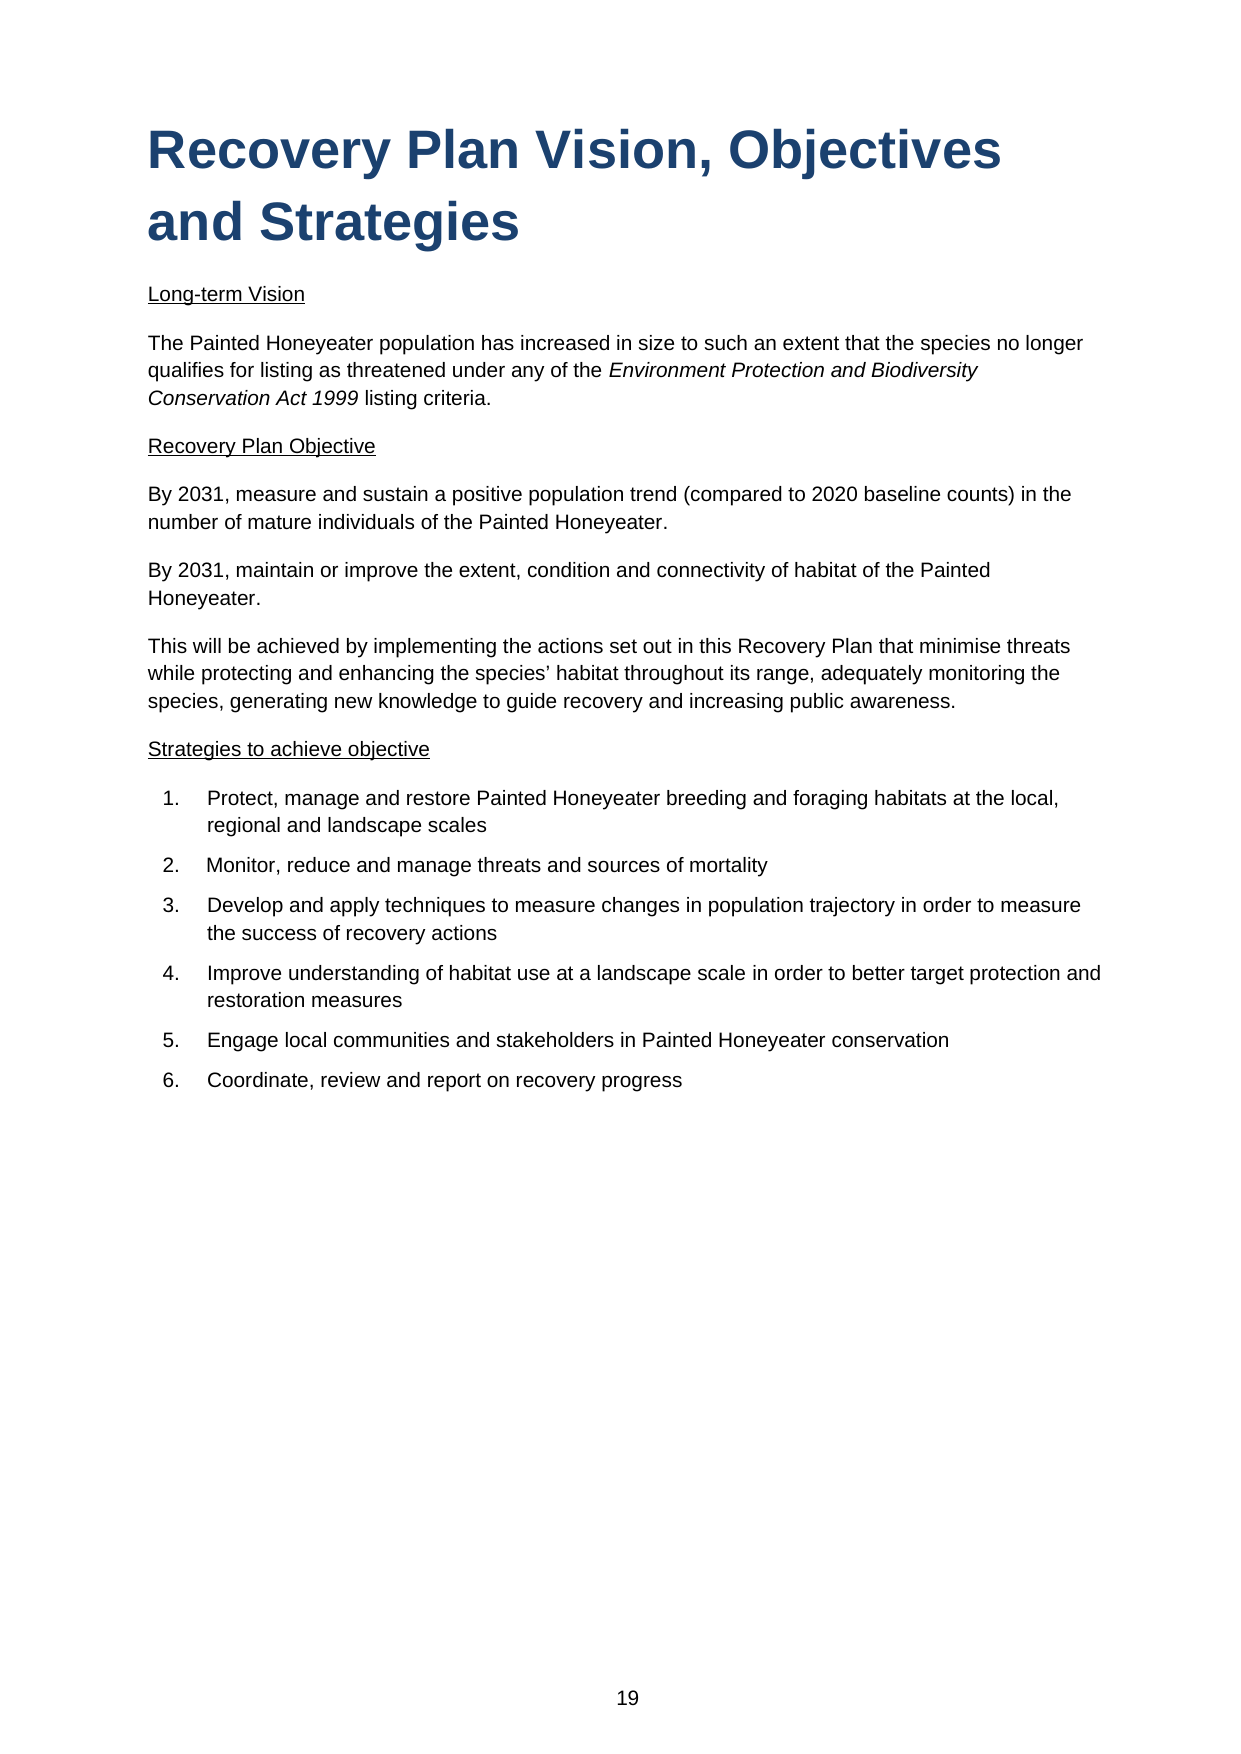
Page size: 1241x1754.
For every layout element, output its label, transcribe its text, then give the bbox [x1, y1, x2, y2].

text Long-term Vision [148, 282, 1107, 306]
text By 2031, measure and sustain a positive population trend (compared to 2020 baseline counts) in the number of mature individuals of the Painted Honeyeater. [148, 482, 1107, 533]
list This will be achieved by implementing the actions set out in this Recovery Plan that minimise threats while protecting and enhancing the species’ habitat throughout its range, adequately monitoring the species, generating new knowledge to guide recovery and increasing public awareness. [148, 634, 1107, 713]
subtitle Recovery Plan Vision, Objectives and Strategies [148, 118, 1107, 252]
list Protect, manage and restore Painted Honeyeater breeding and foraging habitats at the local, regional and landscape scales [162, 785, 1107, 837]
list Monitor, reduce and manage threats and sources of mortality [162, 853, 1107, 877]
list Engage local communities and stakeholders in Painted Honeyeater conservation [162, 1028, 1107, 1052]
list Improve understanding of habitat use at a landscape scale in order to better target protection and restoration measures [162, 960, 1107, 1012]
text By 2031, maintain or improve the extent, condition and connectivity of habitat of the Painted Honeyeater. [148, 558, 1107, 609]
list Coordinate, review and report on recovery progress [162, 1068, 1107, 1092]
list Develop and apply techniques to measure changes in population trajectory in order to measure the success of recovery actions [162, 893, 1107, 944]
text Strategies to achieve objective [148, 737, 1107, 761]
text Recovery Plan Objective [148, 434, 1107, 458]
text The Painted Honeyeater population has increased in size to such an extent that the species no longer qualifies for listing as threatened under any of the Environment Protection and Biodiversity Conservation Act 1999 listing criteria. [148, 330, 1107, 409]
